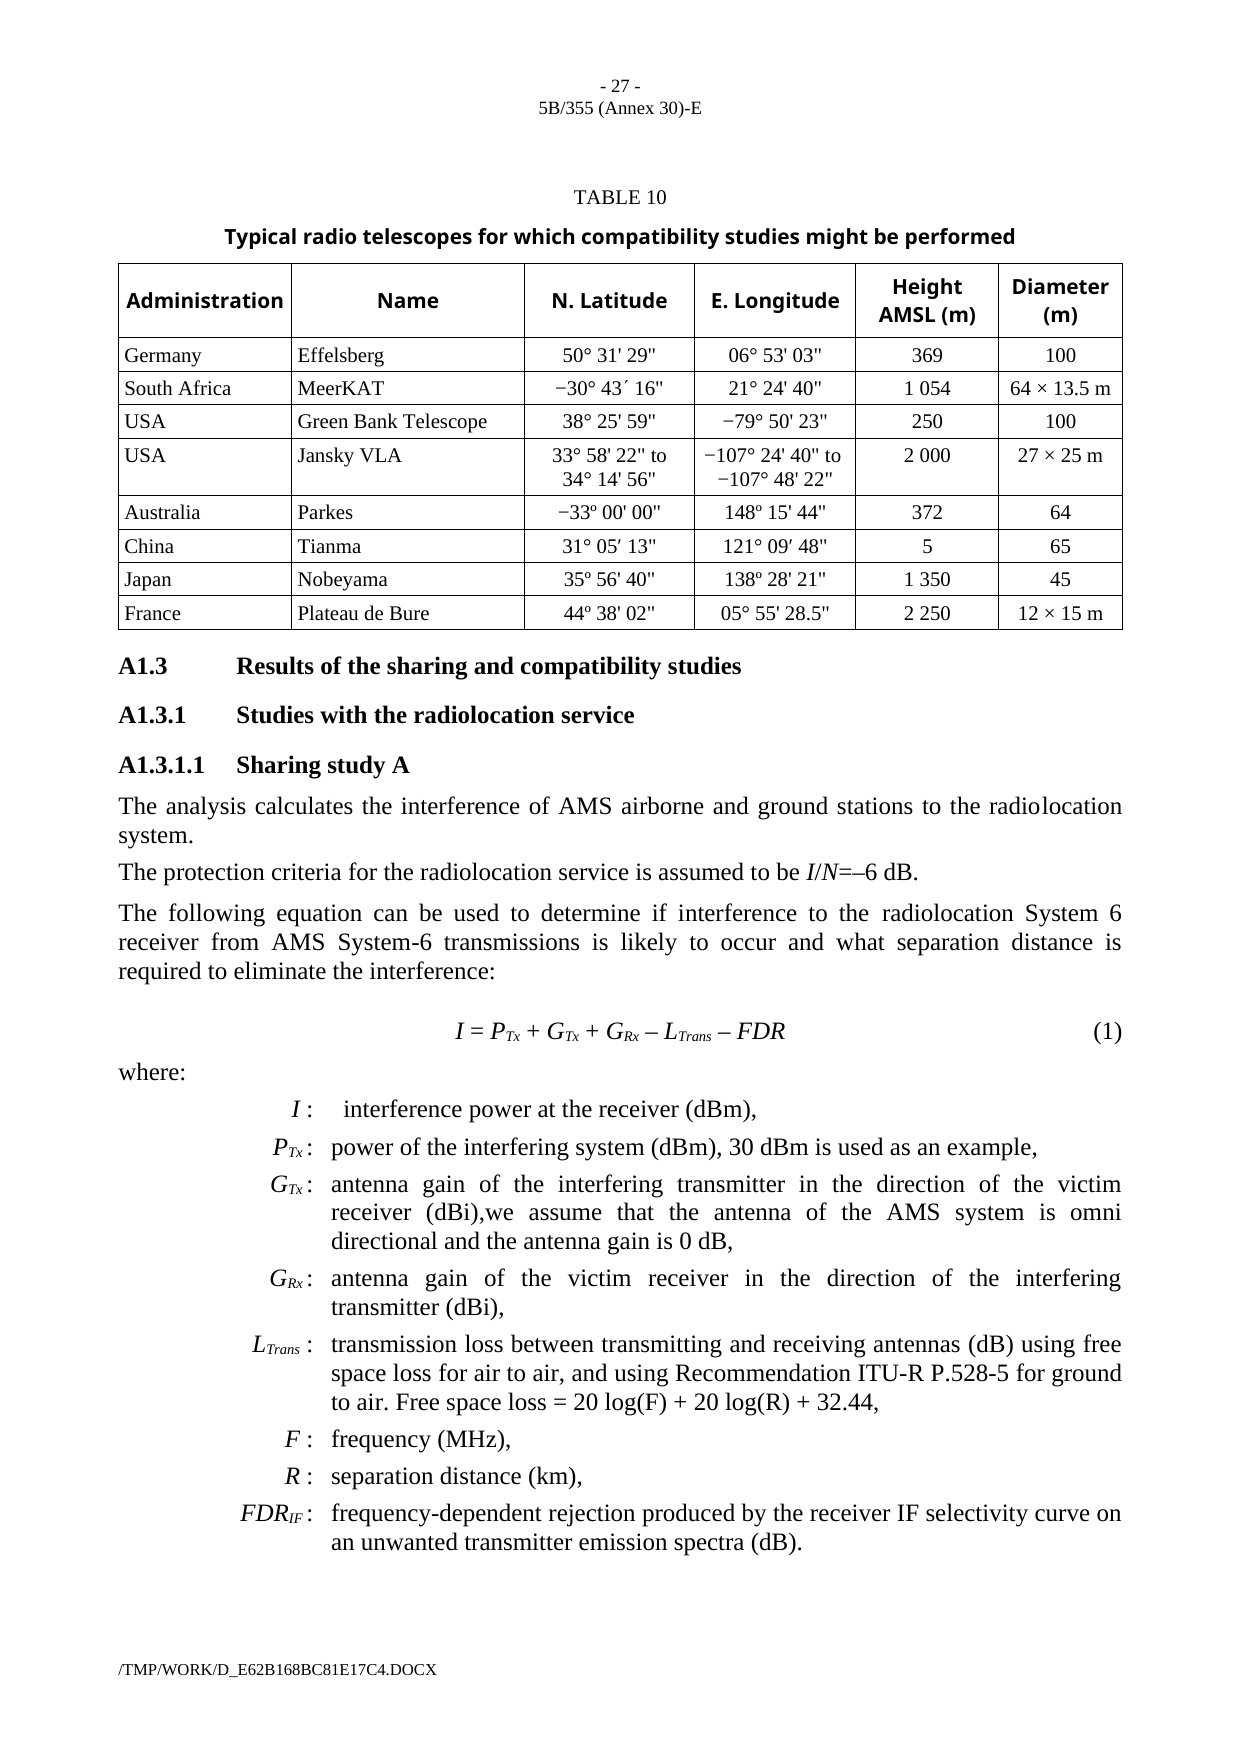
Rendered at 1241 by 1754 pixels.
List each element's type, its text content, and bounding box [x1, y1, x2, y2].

table_cell −33º 00' 00" [525, 496, 694, 528]
table_cell 148º 15' 44" [695, 496, 855, 528]
table_cell 2 000 [856, 439, 998, 495]
table_cell Japan [119, 563, 291, 595]
table_cell USA [119, 439, 291, 495]
text LTrans : transmission loss between transmitting and receiving antennas (dB) using free space loss for air to air, and using Recommendation ITU-R P.528-5 for ground to air. Free space loss = 20 log(F) + 20 log(R) + 32.44, [118, 1329, 1122, 1415]
table_cell 100 [999, 405, 1122, 438]
table_cell Nobeyama [292, 563, 524, 595]
table_cell 45 [999, 563, 1122, 595]
table_cell 38° 25' 59" [525, 405, 694, 438]
table_cell 05° 55' 28.5" [695, 596, 855, 629]
table_cell 65 [999, 530, 1122, 562]
table_header N. Latitude [525, 264, 694, 337]
table_cell −107° 24' 40" to −107° 48' 22" [695, 439, 855, 495]
table_cell 5 [856, 530, 998, 562]
table_header E. Longitude [695, 264, 855, 337]
text GTx : antenna gain of the interfering transmitter in the direction of the victim receiver (dBi),we assume that the antenna of the AMS system is omni directional and the antenna gain is 0 dB, [118, 1169, 1122, 1255]
table_header Name [292, 264, 524, 337]
table_cell Parkes [292, 496, 524, 528]
table_cell Australia [119, 496, 291, 528]
table_cell Tianma [292, 530, 524, 562]
text F : frequency (MHz), [118, 1424, 1122, 1452]
table_cell 2 250 [856, 596, 998, 629]
table_cell China [119, 530, 291, 562]
text I : interference power at the receiver (dBm), [118, 1094, 1122, 1123]
text The analysis calculates the interference of AMS airborne and ground stations to the radiolocation system. [118, 791, 1122, 849]
table_cell 64 [999, 496, 1122, 528]
text The following equation can be used to determine if interference to the radiolocation System 6 receiver from AMS System-6 transmissions is likely to occur and what separation distance is required to eliminate the interference: [118, 898, 1122, 984]
text R : separation distance (km), [118, 1461, 1122, 1489]
table_header Administration [119, 264, 291, 337]
subtitle A1.3.1 Studies with the radiolocation service [118, 700, 1122, 729]
table_cell France [119, 596, 291, 629]
table_cell 27 × 25 m [999, 439, 1122, 495]
table_cell USA [119, 405, 291, 438]
table_cell Plateau de Bure [292, 596, 524, 629]
table_cell 1 350 [856, 563, 998, 595]
table_cell 06° 53' 03" [695, 338, 855, 371]
text TABLE 10 [118, 185, 1122, 209]
text GRx : antenna gain of the victim receiver in the direction of the interfering transmitter (dBi), [118, 1263, 1122, 1321]
table_cell 1 054 [856, 372, 998, 404]
table_cell 121° 09′ 48" [695, 530, 855, 562]
title Typical radio telescopes for which compatibility studies might be performed [118, 222, 1122, 250]
table_cell 369 [856, 338, 998, 371]
table_cell 138º 28' 21" [695, 563, 855, 595]
table_cell Effelsberg [292, 338, 524, 371]
table_cell 35º 56' 40" [525, 563, 694, 595]
subtitle A1.3 Results of the sharing and compatibility studies [118, 651, 1122, 679]
subtitle A1.3.1.1 Sharing study A [118, 750, 1122, 779]
text PTx : power of the interfering system (dBm), 30 dBm is used as an example, [118, 1132, 1122, 1160]
table_cell 50° 31' 29" [525, 338, 694, 371]
table_cell 64 × 13.5 m [999, 372, 1122, 404]
table_cell 31° 05′ 13" [525, 530, 694, 562]
table_cell Green Bank Telescope [292, 405, 524, 438]
text The protection criteria for the radiolocation service is assumed to be I/N=–6 dB. [118, 857, 1122, 886]
table_cell MeerKAT [292, 372, 524, 404]
table_cell Jansky VLA [292, 439, 524, 495]
table_cell 372 [856, 496, 998, 528]
table_cell 44º 38' 02" [525, 596, 694, 629]
table_cell 100 [999, 338, 1122, 371]
table_cell Germany [119, 338, 291, 371]
text I = PTx + GTx + GRx – LTrans – FDR (1) [118, 1016, 1122, 1045]
table_cell 33° 58' 22" to 34° 14' 56" [525, 439, 694, 495]
table_cell 21° 24' 40" [695, 372, 855, 404]
table_cell 12 × 15 m [999, 596, 1122, 629]
table_cell South Africa [119, 372, 291, 404]
table_header Diameter (m) [999, 264, 1122, 337]
table_cell −30° 43 16" [525, 372, 694, 404]
text FDRIF : frequency-dependent rejection produced by the receiver IF selectivity curve on an unwanted transmitter emission spectra (dB). [118, 1498, 1122, 1555]
table_cell 250 [856, 405, 998, 438]
text where: [118, 1057, 1122, 1086]
table_header Height AMSL (m) [856, 264, 998, 337]
table_cell −79° 50' 23" [695, 405, 855, 438]
